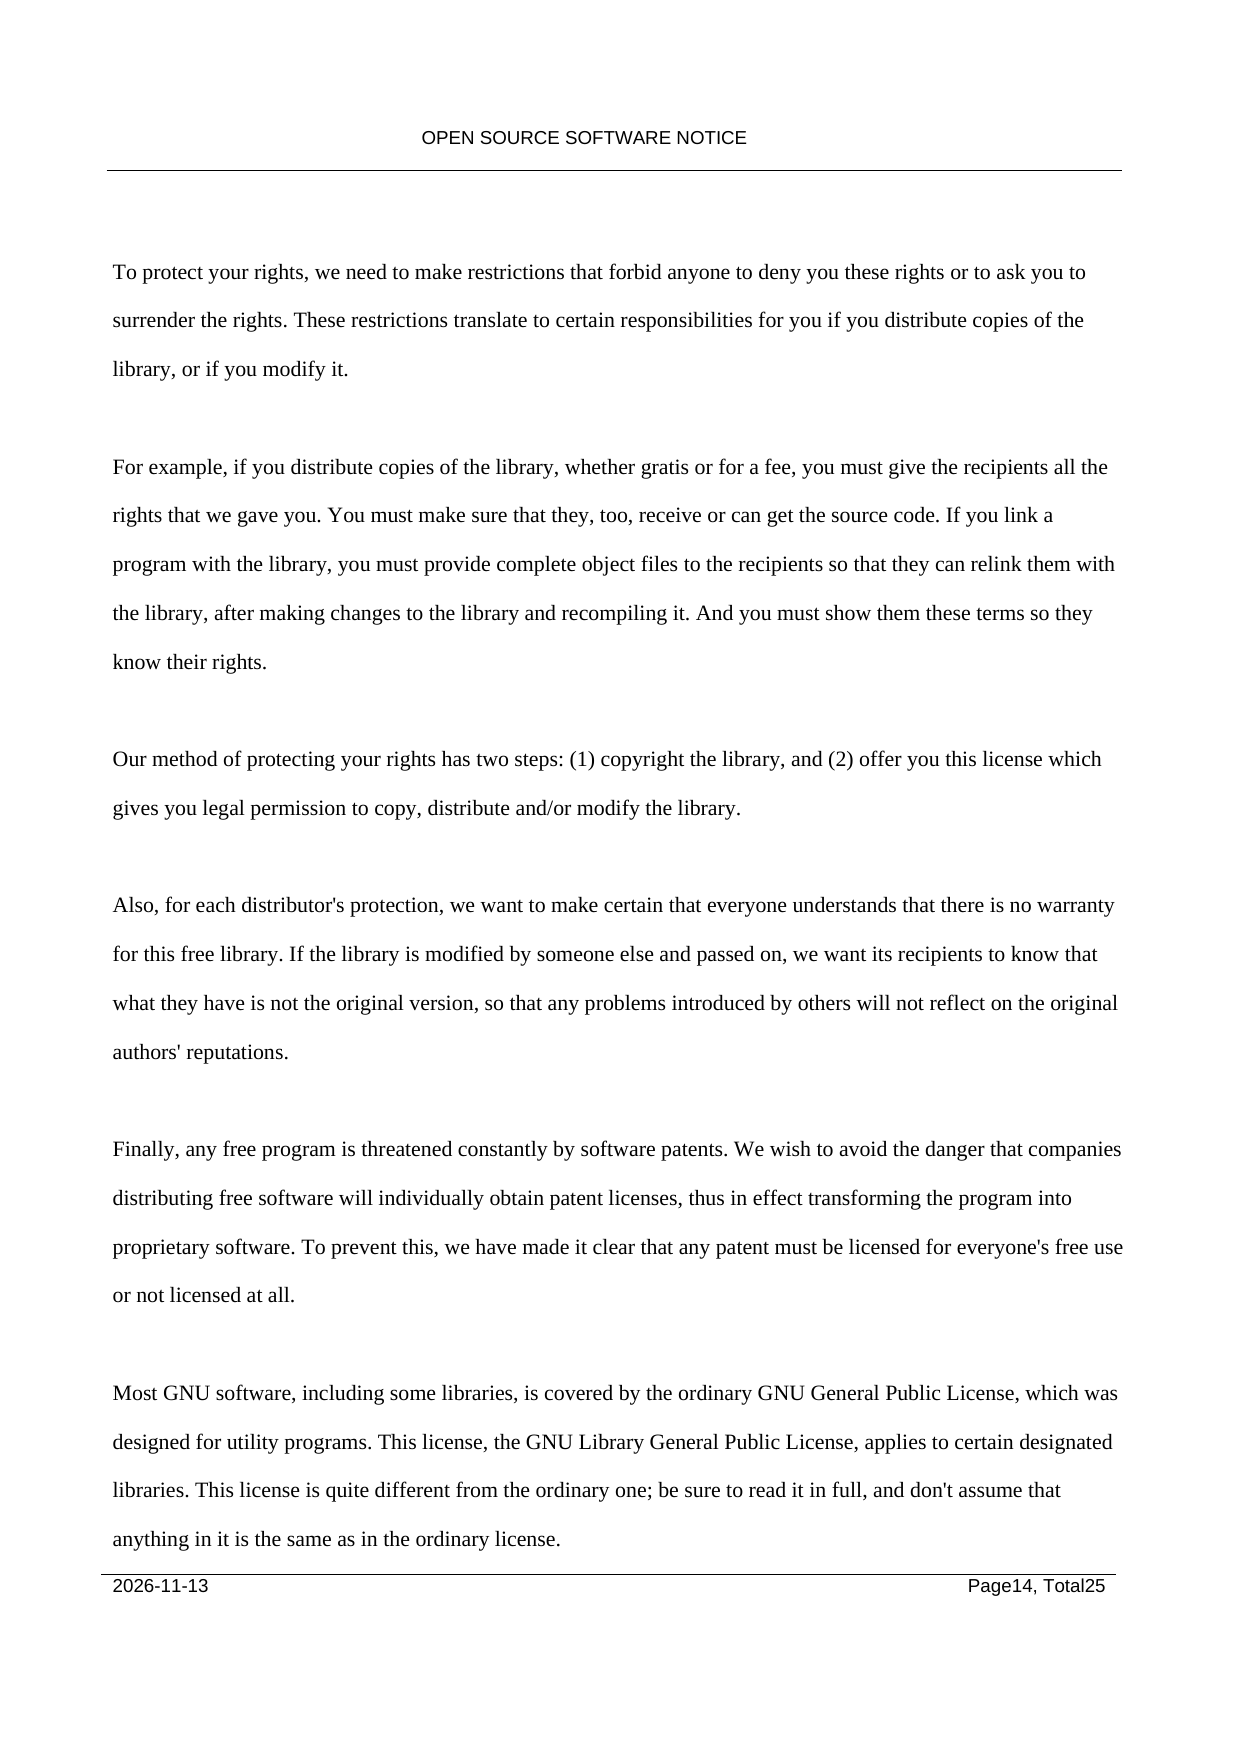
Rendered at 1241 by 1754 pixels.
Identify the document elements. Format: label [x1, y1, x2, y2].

text [112, 206, 1128, 1555]
